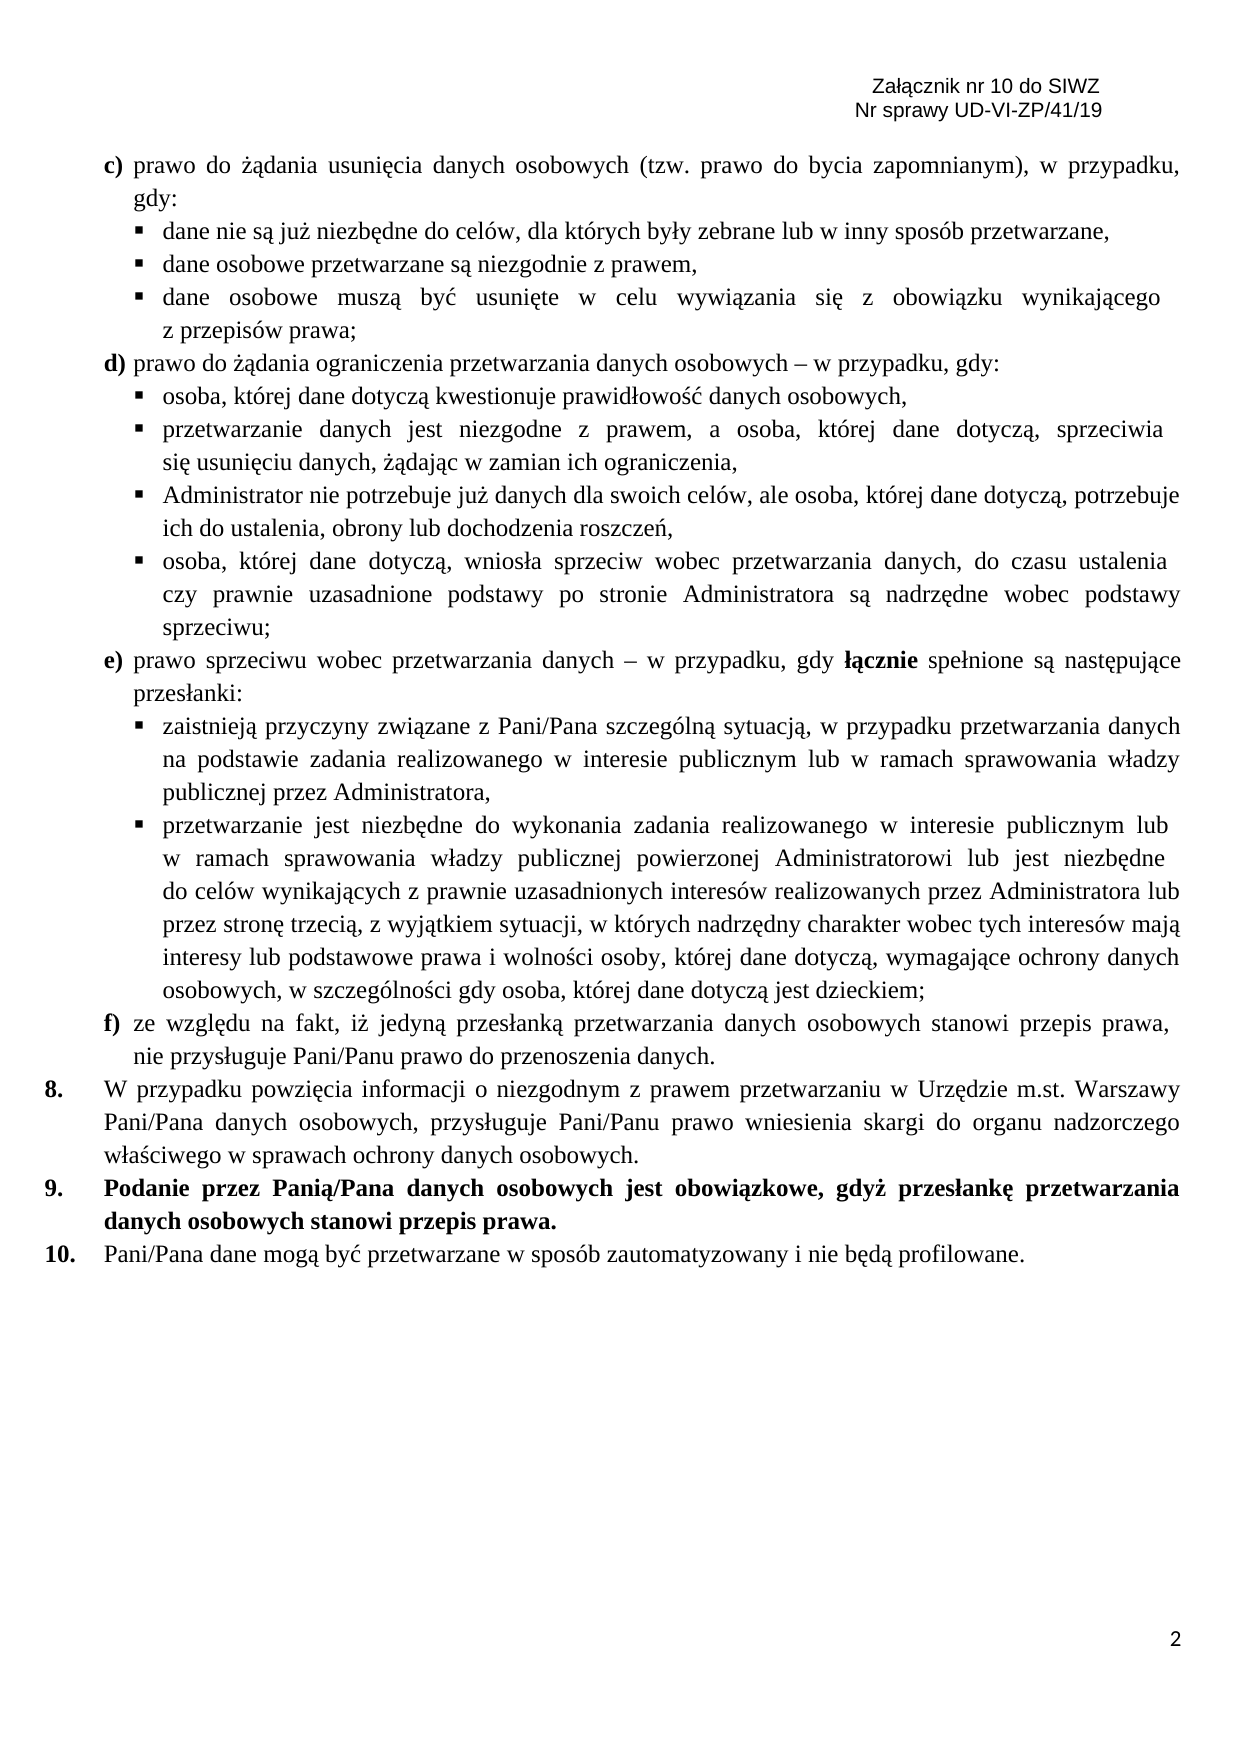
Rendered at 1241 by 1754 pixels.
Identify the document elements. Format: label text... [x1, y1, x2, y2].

list osoba, której dane dotyczą kwestionuje prawidłowość danych osobowych, [133, 381, 1181, 410]
text e) prawo sprzeciwu wobec przetwarzania danych – w przypadku, gdy łącznie spełnione są następujące przesłanki: [103, 645, 1181, 707]
list W przypadku powzięcia informacji o niezgodnym z prawem przetwarzaniu w Urzędzie m.st. Warszawy Pani/Pana danych osobowych, przysługuje Pani/Panu prawo wniesienia skargi do organu nadzorczego właściwego w sprawach ochrony danych osobowych. [44, 1074, 1181, 1169]
list przetwarzanie jest niezbędne do wykonania zadania realizowanego w interesie publicznym lub w ramach sprawowania władzy publicznej powierzonej Administratorowi lub jest niezbędne do celów wynikających z prawnie uzasadnionych interesów realizowanych przez Administratora lub przez stronę trzecią, z wyjątkiem sytuacji, w których nadrzędny charakter wobec tych interesów mają interesy lub podstawowe prawa i wolności osoby, której dane dotyczą, wymagające ochrony danych osobowych, w szczególności gdy osoba, której dane dotyczą jest dzieckiem; [133, 810, 1181, 1004]
text d) prawo do żądania ograniczenia przetwarzania danych osobowych – w przypadku, gdy: [103, 348, 1181, 377]
text c) prawo do żądania usunięcia danych osobowych (tzw. prawo do bycia zapomnianym), w przypadku, gdy: [103, 150, 1181, 212]
list Administrator nie potrzebuje już danych dla swoich celów, ale osoba, której dane dotyczą, potrzebuje ich do ustalenia, obrony lub dochodzenia roszczeń, [133, 480, 1181, 542]
list przetwarzanie danych jest niezgodne z prawem, a osoba, której dane dotyczą, sprzeciwia się usunięciu danych, żądając w zamian ich ograniczenia, [133, 414, 1181, 476]
list dane nie są już niezbędne do celów, dla których były zebrane lub w inny sposób przetwarzane, [133, 216, 1181, 244]
list dane osobowe przetwarzane są niezgodnie z prawem, [133, 249, 1181, 278]
list Podanie przez Panią/Pana danych osobowych jest obowiązkowe, gdyż przesłankę przetwarzania danych osobowych stanowi przepis prawa. [44, 1173, 1181, 1235]
list dane osobowe muszą być usunięte w celu wywiązania się z obowiązku wynikającego z przepisów prawa; [133, 282, 1181, 344]
text f) ze względu na fakt, iż jedyną przesłanką przetwarzania danych osobowych stanowi przepis prawa, nie przysługuje Pani/Panu prawo do przenoszenia danych. [103, 1008, 1181, 1070]
list osoba, której dane dotyczą, wniosła sprzeciw wobec przetwarzania danych, do czasu ustalenia czy prawnie uzasadnione podstawy po stronie Administratora są nadrzędne wobec podstawy sprzeciwu; [133, 546, 1181, 641]
list Pani/Pana dane mogą być przetwarzane w sposób zautomatyzowany i nie będą profilowane. [44, 1239, 1181, 1268]
list zaistnieją przyczyny związane z Pani/Pana szczególną sytuacją, w przypadku przetwarzania danych na podstawie zadania realizowanego w interesie publicznym lub w ramach sprawowania władzy publicznej przez Administratora, [133, 711, 1181, 806]
